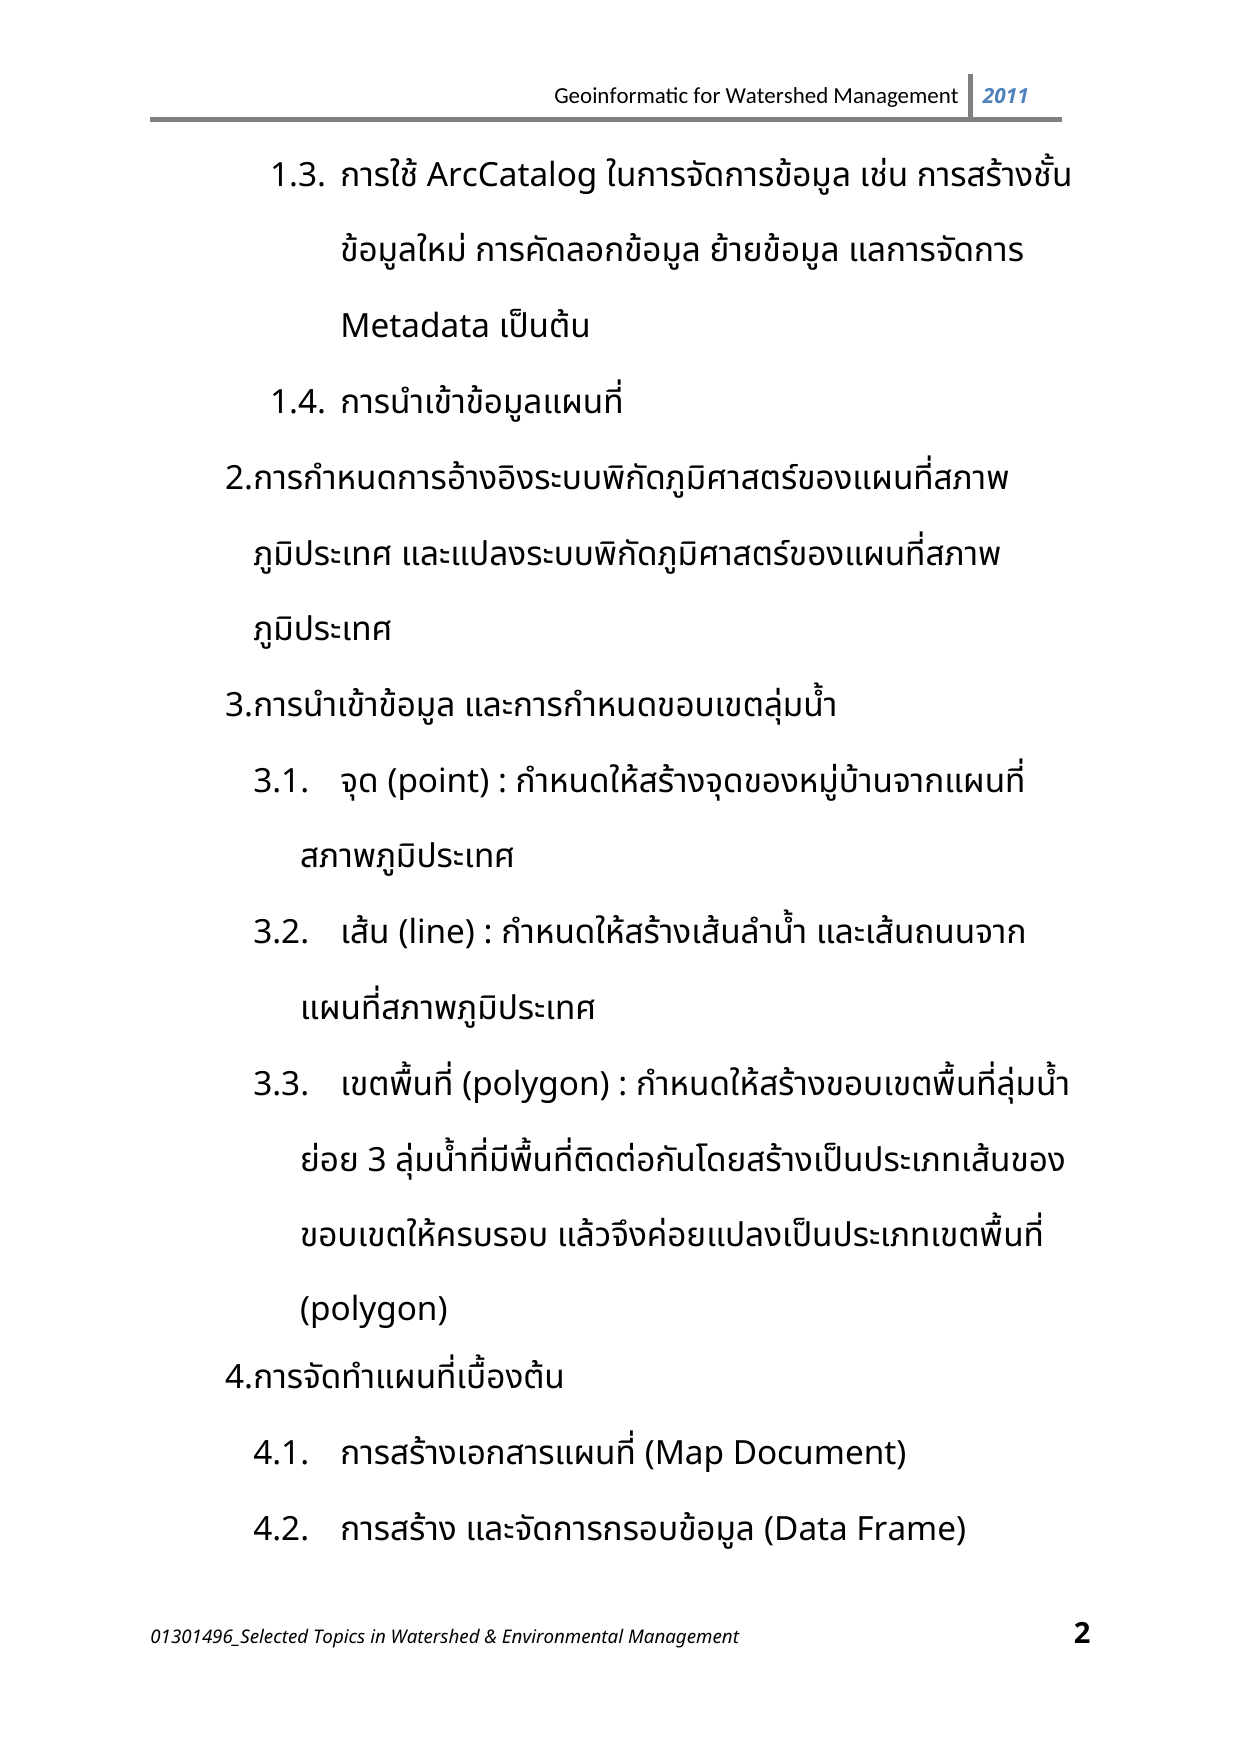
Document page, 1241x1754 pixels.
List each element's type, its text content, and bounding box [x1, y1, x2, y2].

list การใช้ ArcCatalog ในการจัดการข้อมูล เช่น การสร้างชั้นข้อมูลใหม่ การคัดลอกข้อมูล ย้ายข้อมูล แลการจัดการ Metadata เป็นต้น [270, 150, 1090, 352]
list การนำเข้าข้อมูลแผนที่ [270, 378, 1090, 428]
list การกำหนดการอ้างอิงระบบพิกัดภูมิศาสตร์ของแผนที่สภาพภูมิประเทศ และแปลงระบบพิกัดภูมิศาสตร์ของแผนที่สภาพภูมิประเทศ [225, 454, 1090, 656]
list การนำเข้าข้อมูล และการกำหนดขอบเขตลุ่มน้ำ [225, 681, 1090, 731]
list เส้น (line) : กำหนดให้สร้างเส้นลำน้ำ และเส้นถนนจากแผนที่สภาพภูมิประเทศ [253, 908, 1090, 1034]
list เขตพื้นที่ (polygon) : กำหนดให้สร้างขอบเขตพื้นที่ลุ่มน้ำย่อย 3 ลุ่มน้ำที่มีพื้นที่ติดต่อกันโดยสร้างเป็นประเภทเส้นของขอบเขตให้ครบรอบ แล้วจึงค่อยแปลงเป็นประเภทเขตพื้นที่ (polygon) [253, 1059, 1090, 1330]
list การสร้างเอกสารแผนที่ (Map Document) [253, 1428, 1090, 1479]
list การสร้าง และจัดการกรอบข้อมูล (Data Frame) [253, 1504, 1090, 1555]
list จุด (point) : กำหนดให้สร้างจุดของหมู่บ้านจากแผนที่สภาพภูมิประเทศ [253, 757, 1090, 883]
list การจัดทำแผนที่เบื้องต้น [225, 1352, 1090, 1403]
